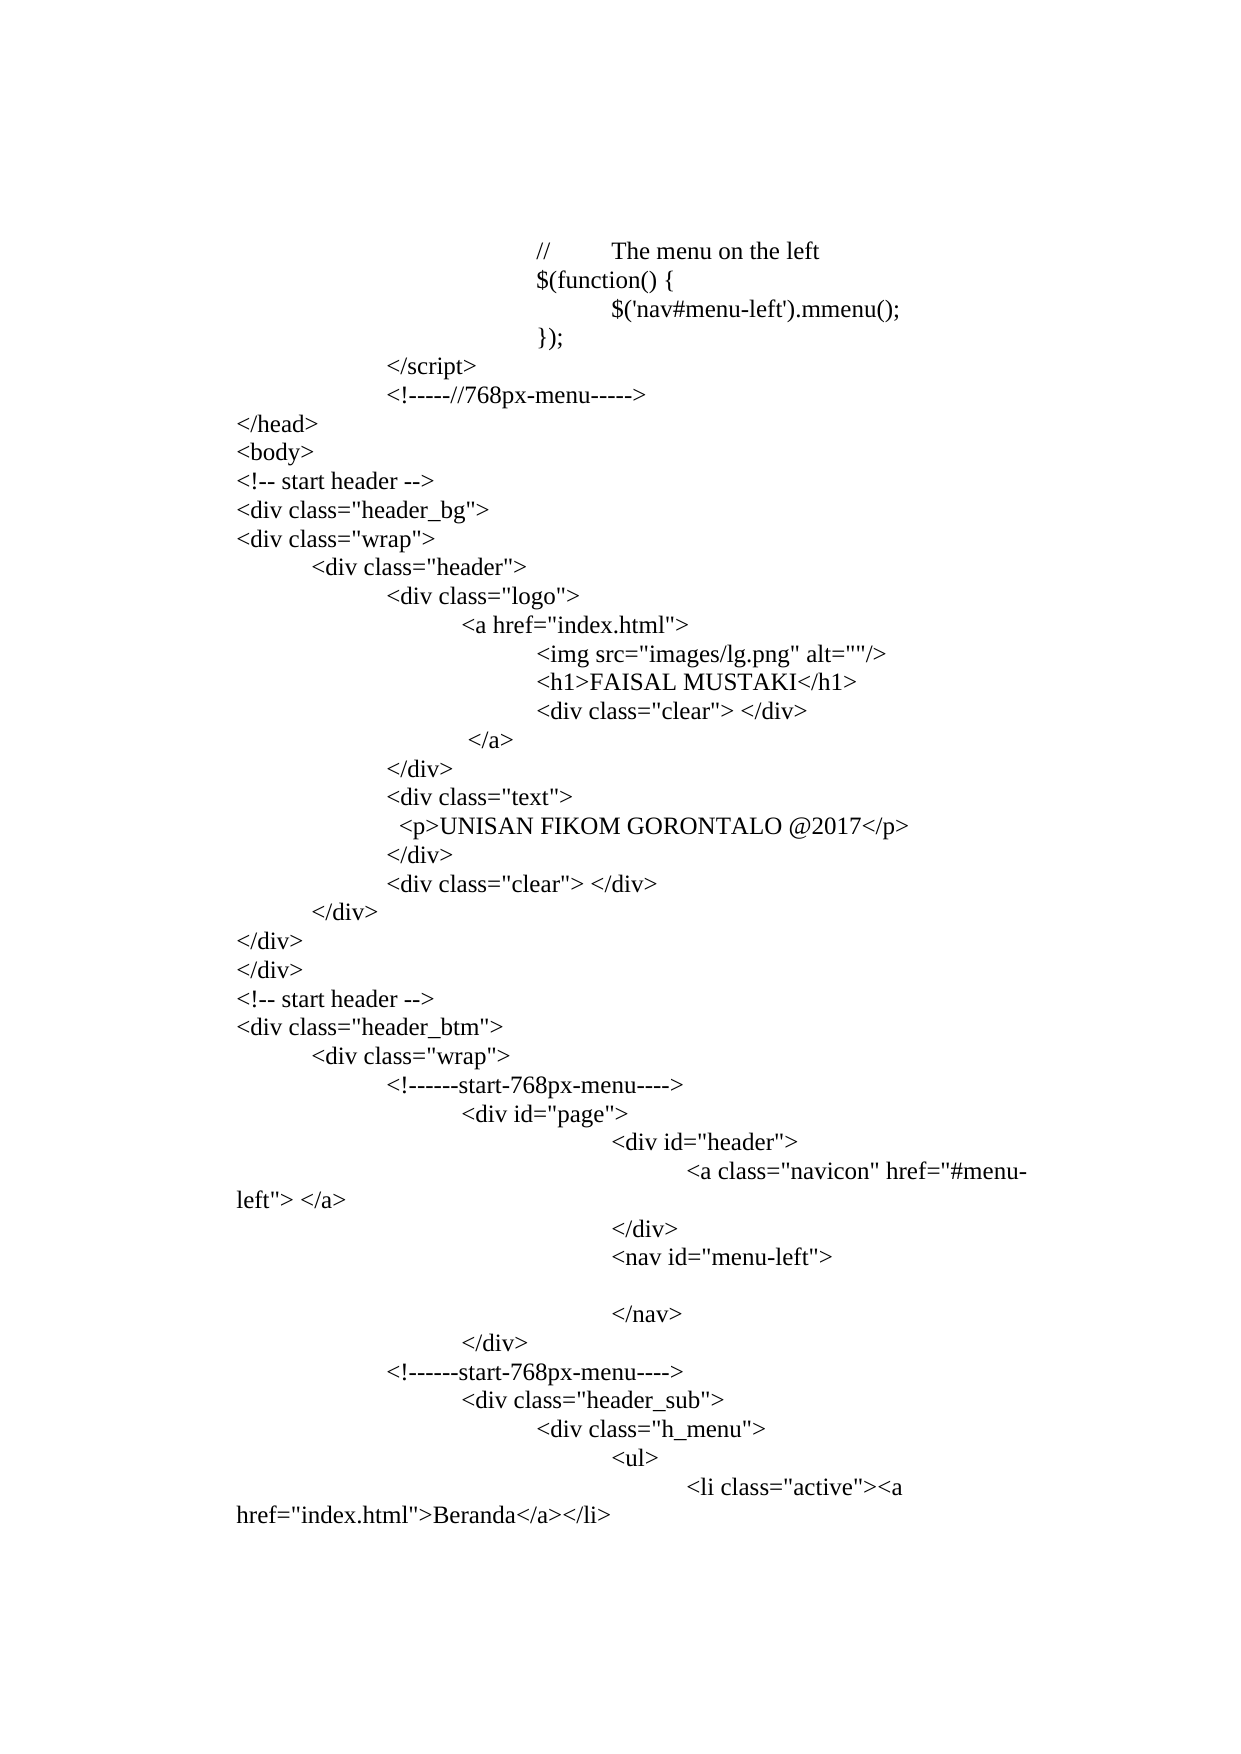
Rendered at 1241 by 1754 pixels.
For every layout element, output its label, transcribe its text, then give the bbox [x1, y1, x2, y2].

text <!-- start header --> [236, 466, 1063, 495]
text <h1>FAISAL MUSTAKI</h1> [236, 667, 1063, 696]
text </script> [236, 351, 1063, 380]
text <body> [236, 437, 1063, 466]
text <!------start-768px-menu----> [236, 1357, 1063, 1386]
text <!------start-768px-menu----> [236, 1070, 1063, 1099]
text </div> [236, 1214, 1063, 1242]
text </div> [236, 926, 1063, 955]
text <div class="h_menu"> [236, 1414, 1063, 1443]
text <div id="header"> [236, 1127, 1063, 1156]
text }); [236, 322, 1063, 351]
text </div> [236, 754, 1063, 782]
text </head> [236, 409, 1063, 437]
text $('nav#menu-left').mmenu(); [236, 294, 1063, 322]
text <p>UNISAN FIKOM GORONTALO @2017</p> [236, 811, 1063, 840]
text <div class="clear"> </div> [236, 869, 1063, 897]
text </div> [236, 897, 1063, 926]
text <div class="logo"> [236, 581, 1063, 610]
text <ul> [236, 1443, 1063, 1472]
text <img src="images/lg.png" alt=""/> [236, 639, 1063, 667]
text <div class="header_btm"> [236, 1012, 1063, 1041]
text <div class="text"> [236, 782, 1063, 811]
text <div class="header_bg"> [236, 495, 1063, 524]
text // The menu on the left [236, 236, 1063, 265]
text <a href="index.html"> [236, 610, 1063, 639]
text </nav> [236, 1299, 1063, 1328]
text <div class="header_sub"> [236, 1386, 1063, 1414]
text </div> [236, 840, 1063, 869]
text <div class="clear"> </div> [236, 696, 1063, 725]
text </div> [236, 1328, 1063, 1357]
text <div id="page"> [236, 1099, 1063, 1127]
text <a class="navicon" href="#menu-left"> </a> [236, 1156, 1063, 1214]
text </div> [236, 955, 1063, 984]
text <div class="wrap"> [236, 524, 1063, 552]
text <div class="wrap"> [236, 1041, 1063, 1070]
text <!-----//768px-menu-----> [236, 380, 1063, 409]
text $(function() { [236, 265, 1063, 294]
text <!-- start header --> [236, 984, 1063, 1012]
text </a> [236, 725, 1063, 754]
text <nav id="menu-left"> [236, 1242, 1063, 1271]
text <div class="header"> [236, 552, 1063, 581]
text <li class="active"><a href="index.html">Beranda</a></li> [236, 1472, 1063, 1529]
